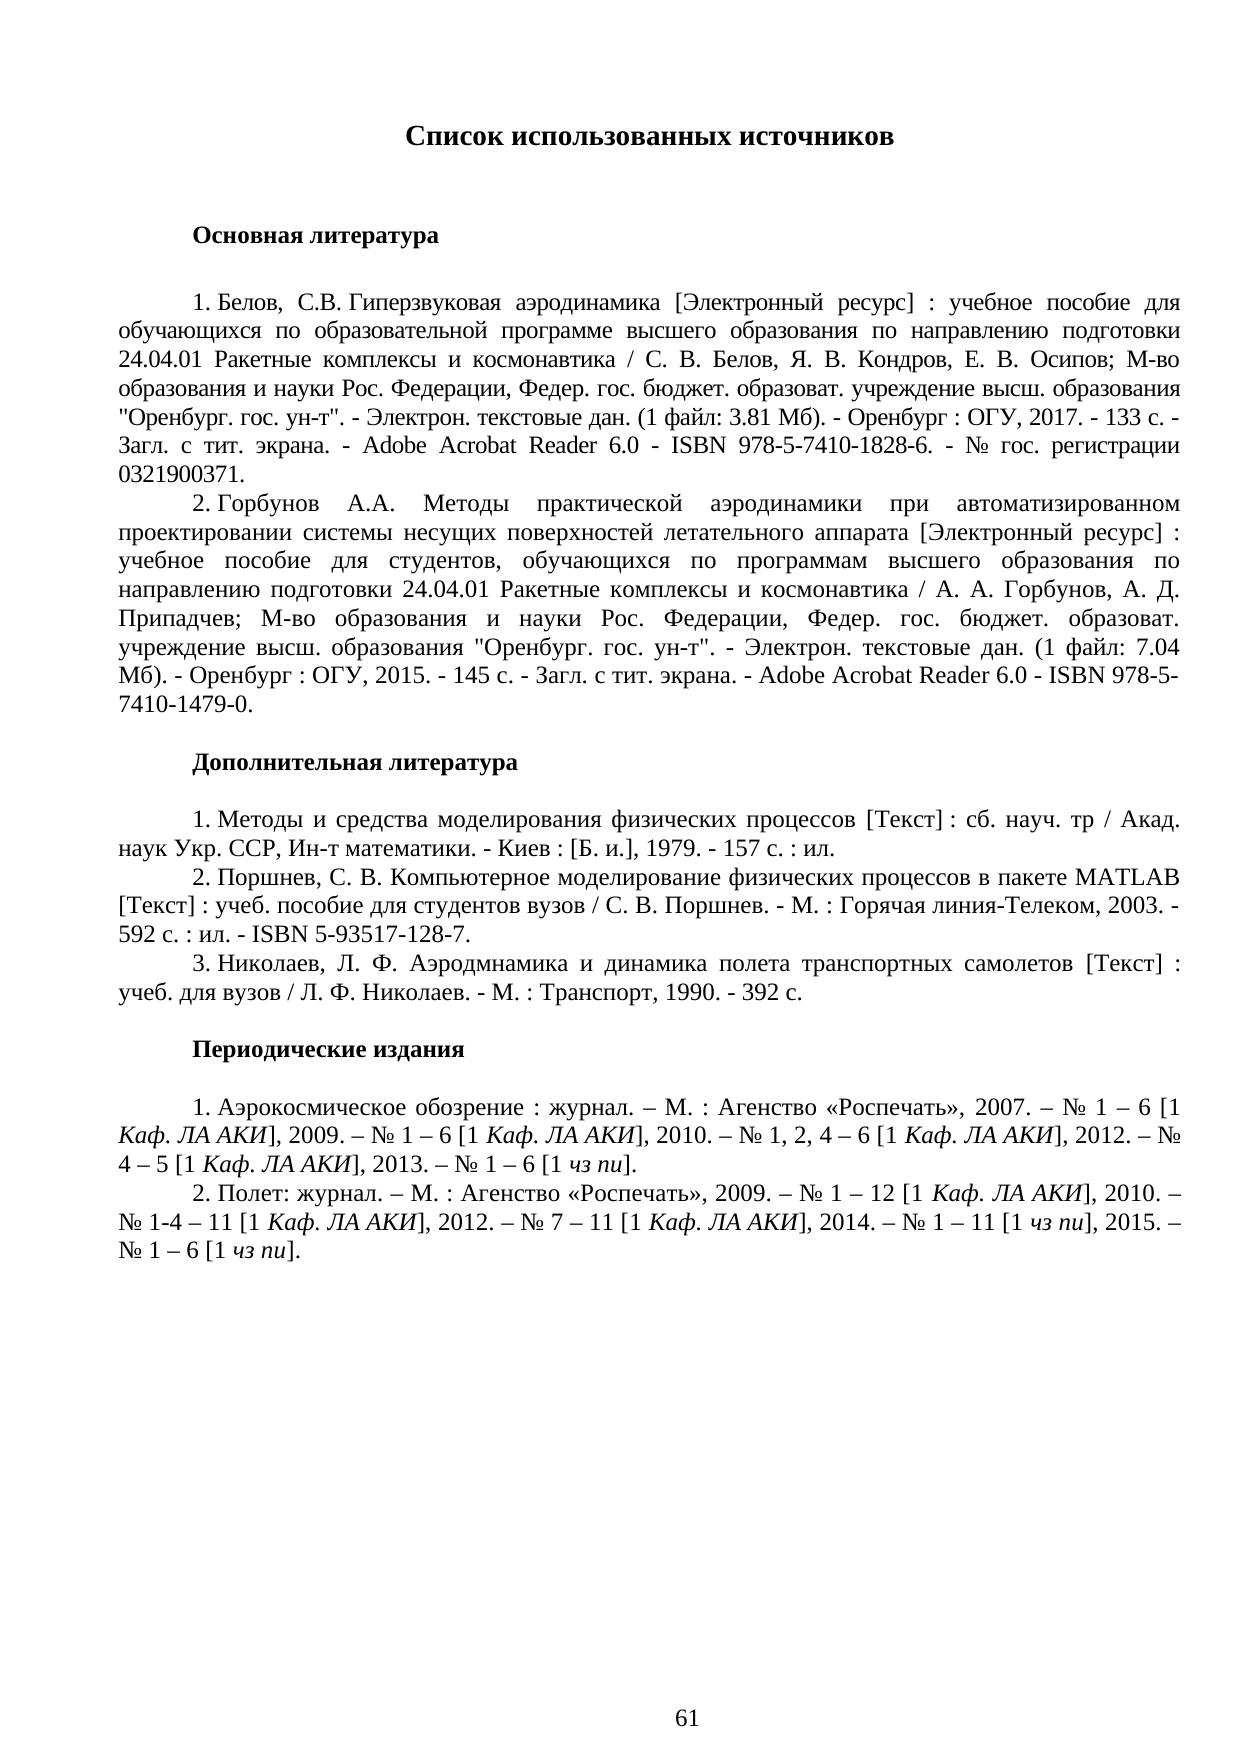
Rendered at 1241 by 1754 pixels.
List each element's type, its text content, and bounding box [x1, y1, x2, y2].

text 2. Горбунов А.А. Методы практической аэродинамики при автоматизированном проектировании системы несущих поверхностей летательного аппарата [Электронный ресурс] : учебное пособие для студентов, обучающихся по программам высшего образования по направлению подготовки 24.04.01 Ракетные комплексы и космонавтика / А. А. Горбунов, А. Д. Припадчев; М-во образования и науки Рос. Федерации, Федер. гос. бюджет. образоват. учреждение высш. образования "Оренбург. гос. ун-т". - Электрон. текстовые дан. (1 файл: 7.04 Мб). - Оренбург : ОГУ, 2015. - 145 с. - Загл. с тит. экрана. - Adobe Acrobat Reader 6.0 - ISBN 978-5-7410-1479-0. [118, 488, 1181, 718]
text Список использованных источников [118, 118, 1181, 152]
text 1. Аэрокосмическое обозрение : журнал. – М. : Агенство «Роспечать», 2007. – № 1 – 6 [1 Каф. ЛА АКИ], 2009. – № 1 – 6 [1 Каф. ЛА АКИ], 2010. – № 1, 2, 4 – 6 [1 Каф. ЛА АКИ], 2012. – № 4 – 5 [1 Каф. ЛА АКИ], 2013. – № 1 – 6 [1 чз пи]. [118, 1092, 1181, 1178]
text Основная литература [118, 221, 1181, 249]
text 2. Поршнев, С. В. Компьютерное моделирование физических процессов в пакете MATLAB [Текст] : учеб. пособие для студентов вузов / С. В. Поршнев. - М. : Горячая линия-Телеком, 2003. - 592 с. : ил. - ISBN 5-93517-128-7. [118, 862, 1181, 948]
text Периодические издания [118, 1034, 1181, 1063]
text 1. Методы и средства моделирования физических процессов [Текст] : сб. науч. тр / Акад. наук Укр. ССР, Ин-т математики. - Киев : [Б. и.], 1979. - 157 с. : ил. [118, 804, 1181, 862]
text 2. Полет: журнал. – М. : Агенство «Роспечать», 2009. – № 1 – 12 [1 Каф. ЛА АКИ], 2010. – № 1-4 – 11 [1 Каф. ЛА АКИ], 2012. – № 7 – 11 [1 Каф. ЛА АКИ], 2014. – № 1 – 11 [1 чз пи], 2015. – № 1 – 6 [1 чз пи]. [118, 1178, 1181, 1264]
text 1. Белов, С.В. Гиперзвуковая аэродинамика [Электронный ресурс] : учебное пособие для обучающихся по образовательной программе высшего образования по направлению подготовки 24.04.01 Ракетные комплексы и космонавтика / С. В. Белов, Я. В. Кондров, Е. В. Осипов; М-во образования и науки Рос. Федерации, Федер. гос. бюджет. образоват. учреждение высш. образования "Оренбург. гос. ун-т". - Электрон. текстовые дан. (1 файл: 3.81 Мб). - Оренбург : ОГУ, 2017. - 133 с. - Загл. с тит. экрана. - Adobe Acrobat Reader 6.0 - ISBN 978-5-7410-1828-6. - № гос. регистрации 0321900371. [118, 287, 1181, 488]
text Дополнительная литература [118, 747, 1181, 776]
text 3. Николаев, Л. Ф. Аэродмнамика и динамика полета транспортных самолетов [Текст] : учеб. для вузов / Л. Ф. Николаев. - М. : Транспорт, 1990. - 392 с. [118, 948, 1181, 1006]
